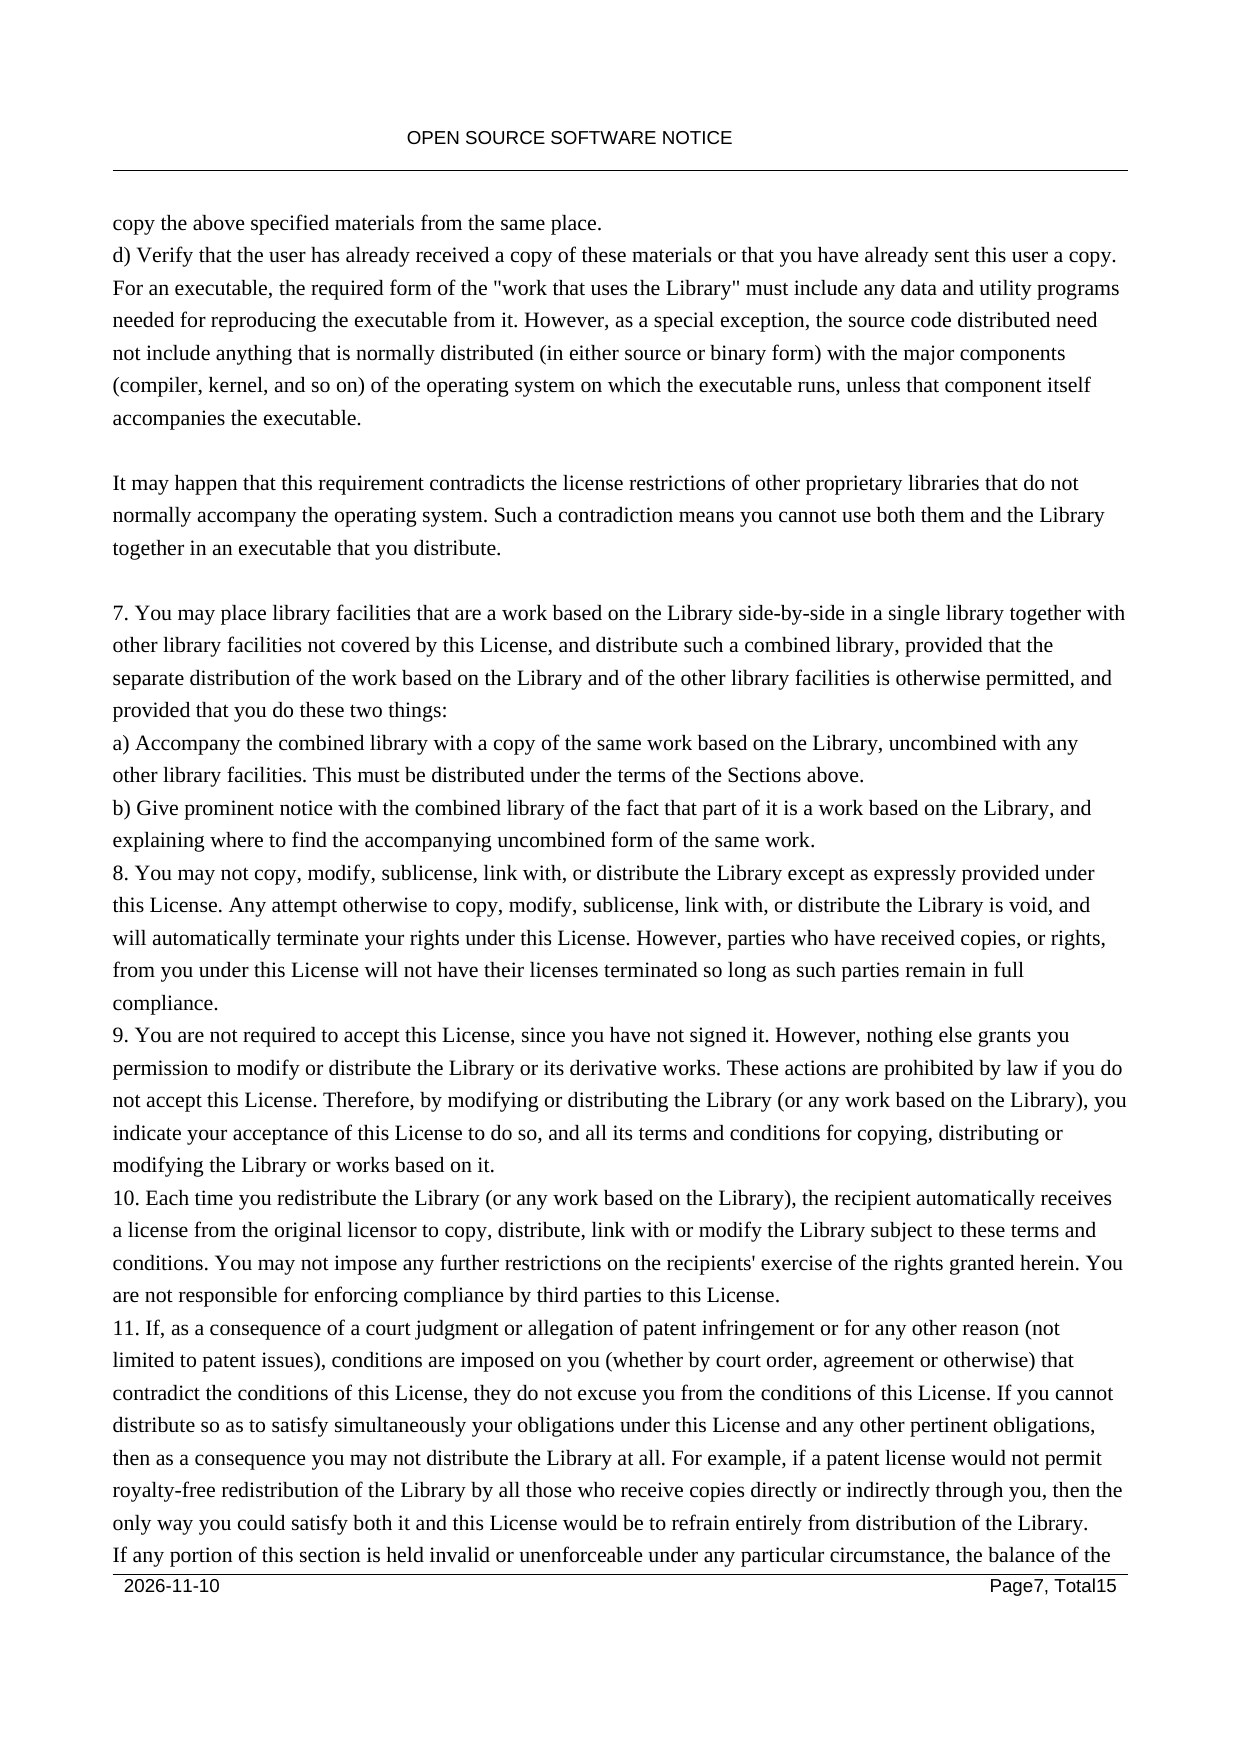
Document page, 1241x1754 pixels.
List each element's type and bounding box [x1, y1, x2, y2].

text [112, 206, 1128, 1571]
